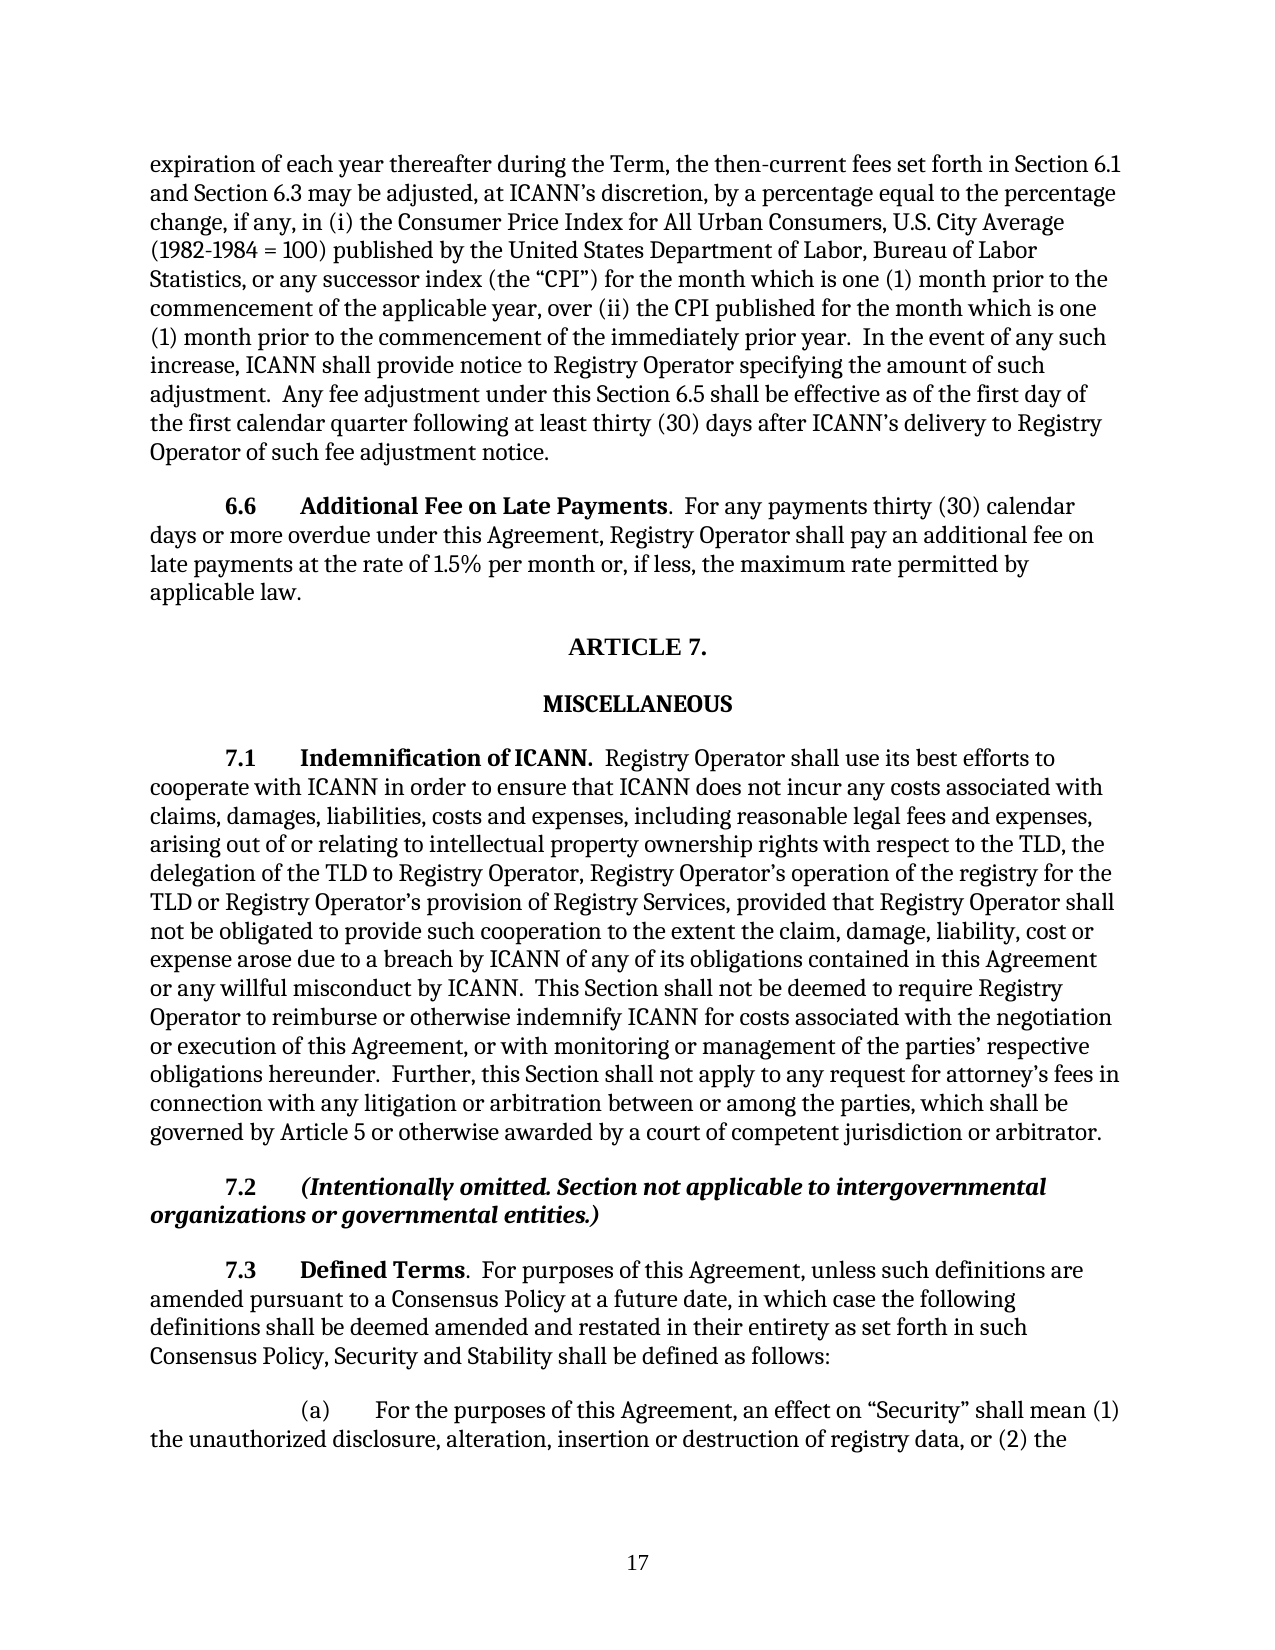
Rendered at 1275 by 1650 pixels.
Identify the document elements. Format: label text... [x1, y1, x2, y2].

text MISCELLANEOUS [150, 632, 1125, 718]
text Additional Fee on Late Payments. For any payments thirty (30) calendar days or more overdue under this Agreement, Registry Operator shall pay an additional fee on late payments at the rate of 1.5% per month or, if less, the maximum rate permitted by applicable law. [150, 491, 1125, 607]
text Indemnification of ICANN. Registry Operator shall use its best efforts to cooperate with ICANN in order to ensure that ICANN does not incur any costs associated with claims, damages, liabilities, costs and expenses, including reasonable legal fees and expenses, arising out of or relating to intellectual property ownership rights with respect to the TLD, the delegation of the TLD to Registry Operator, Registry Operator’s operation of the registry for the TLD or Registry Operator’s provision of Registry Services, provided that Registry Operator shall not be obligated to provide such cooperation to the extent the claim, damage, liability, cost or expense arose due to a breach by ICANN of any of its obligations contained in this Agreement or any willful misconduct by ICANN. This Section shall not be deemed to require Registry Operator to reimburse or otherwise indemnify ICANN for costs associated with the negotiation or execution of this Agreement, or with monitoring or management of the parties’ respective obligations hereunder. Further, this Section shall not apply to any request for attorney’s fees in connection with any litigation or arbitration between or among the parties, which shall be governed by Article 5 or otherwise awarded by a court of competent jurisdiction or arbitrator. [150, 743, 1125, 1147]
text (Intentionally omitted. Section not applicable to intergovernmental organizations or governmental entities.) [150, 1172, 1125, 1230]
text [150, 150, 1125, 466]
text Defined Terms. For purposes of this Agreement, unless such definitions are amended pursuant to a Consensus Policy at a future date, in which case the following definitions shall be deemed amended and restated in their entirety as set forth in such Consensus Policy, Security and Stability shall be defined as follows: [150, 1255, 1125, 1371]
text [150, 1396, 1125, 1453]
